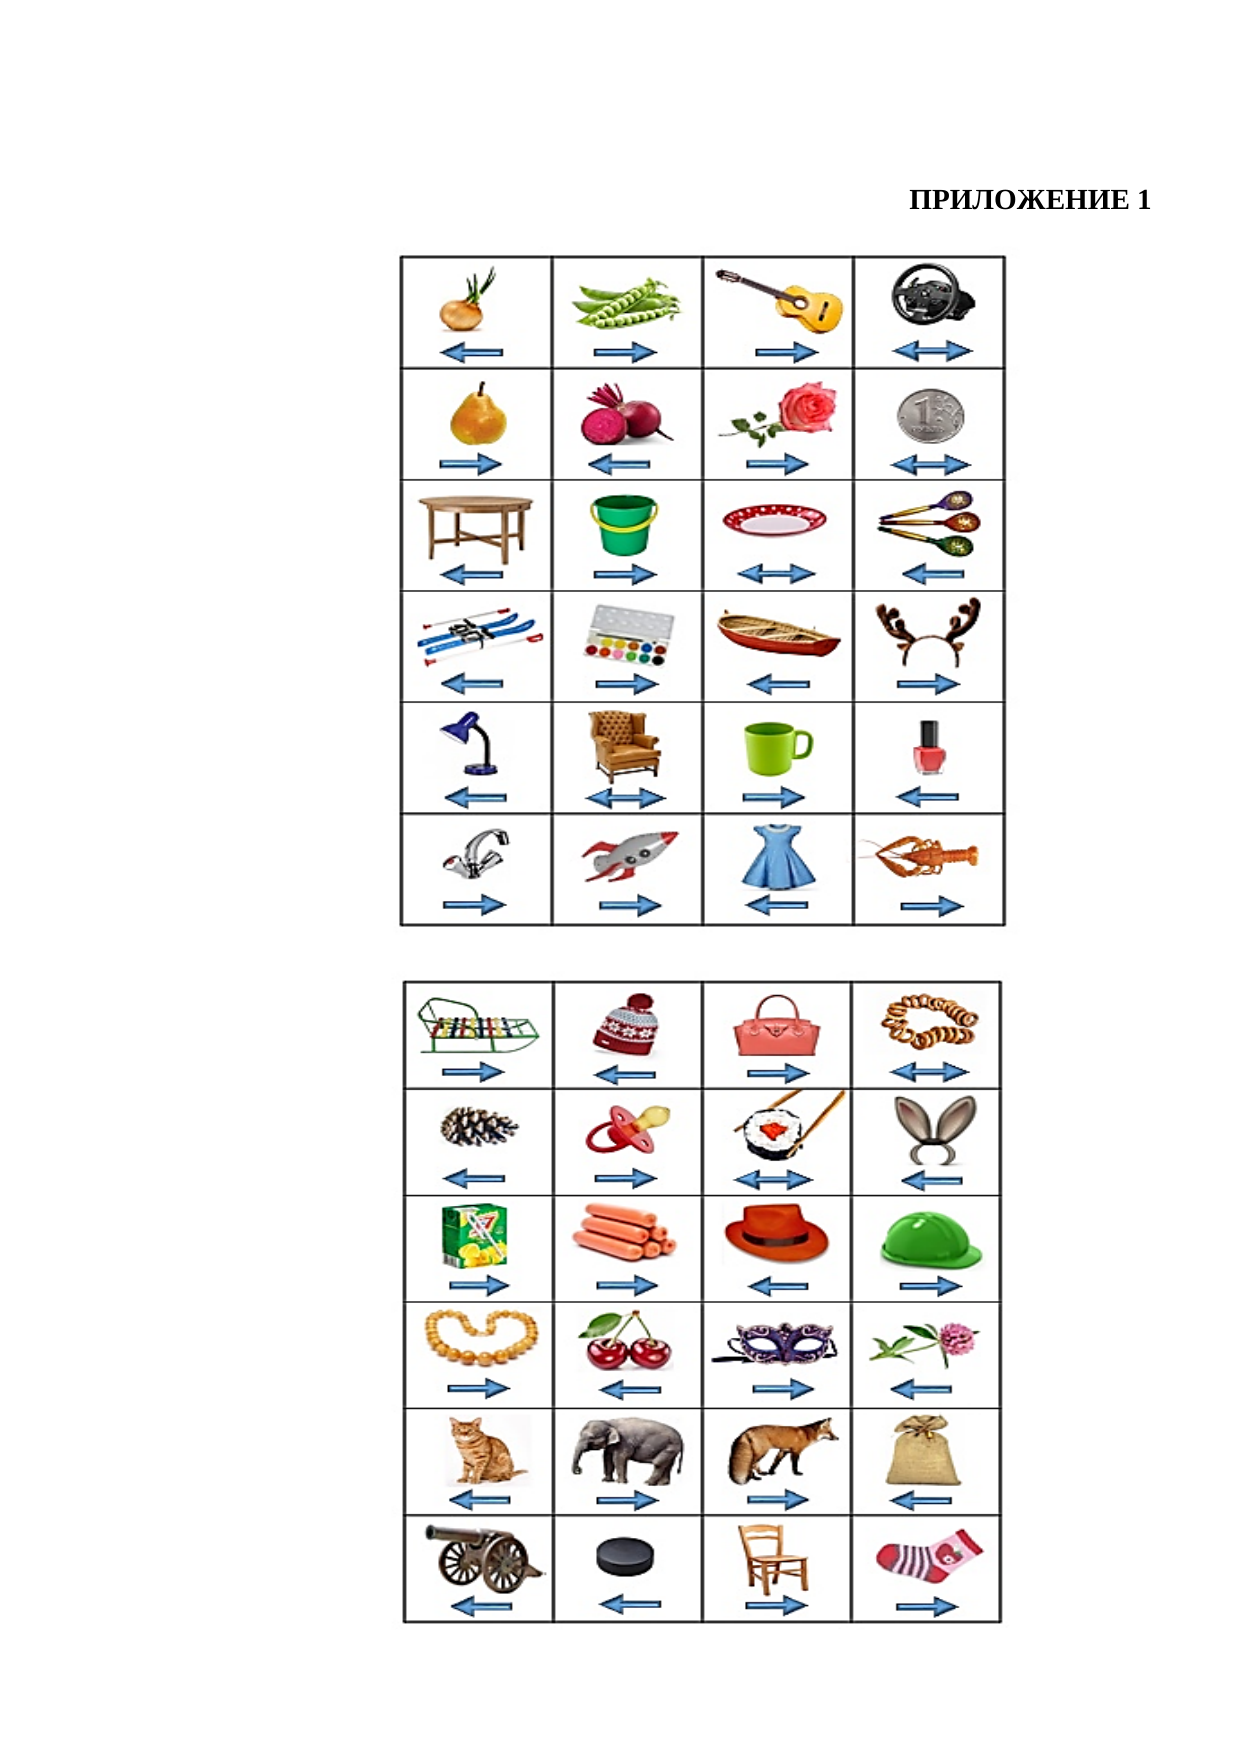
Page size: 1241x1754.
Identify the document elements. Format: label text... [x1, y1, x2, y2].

picture [378, 961, 1024, 1630]
text ПРИЛОЖЕНИЕ 1 [177, 182, 1152, 216]
picture [380, 235, 1023, 943]
